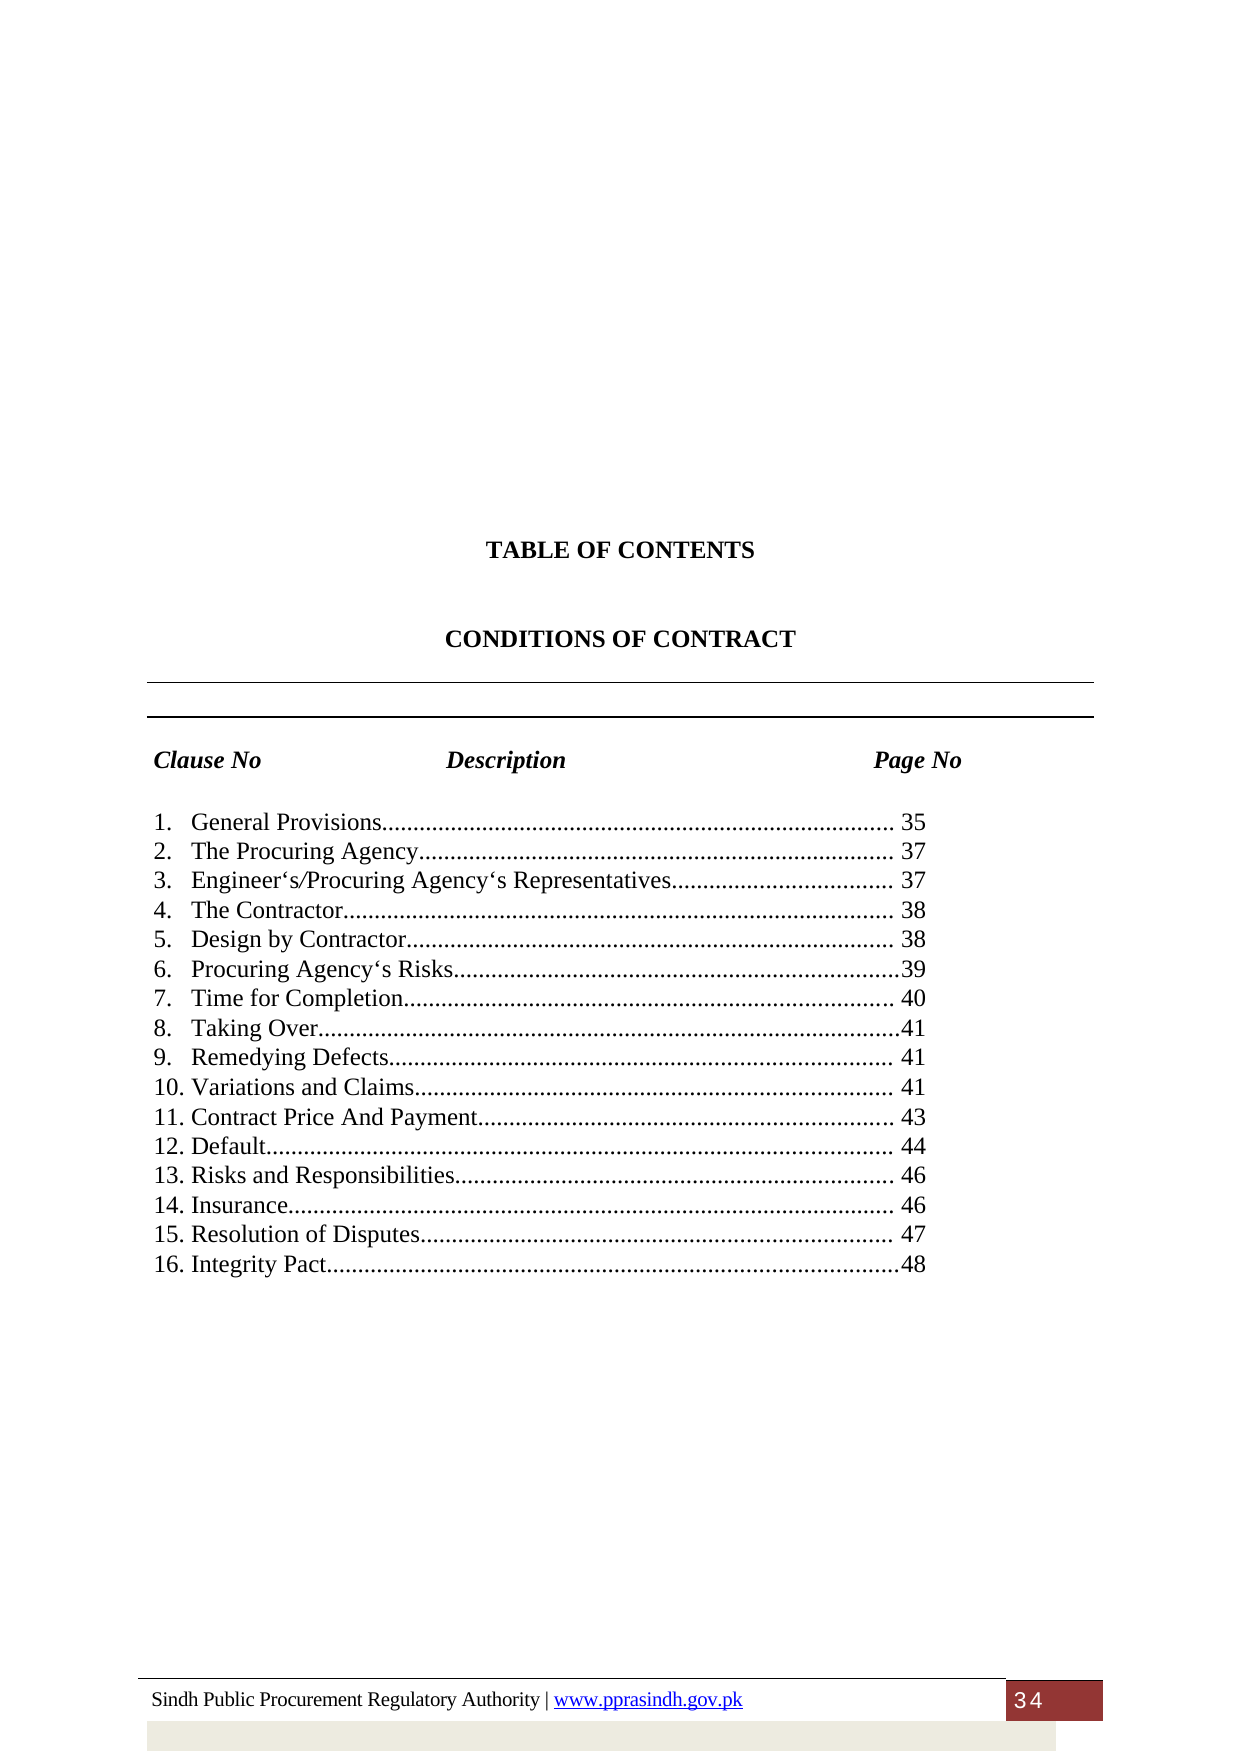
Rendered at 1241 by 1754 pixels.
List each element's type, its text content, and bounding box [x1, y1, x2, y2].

text CONDITIONS OF CONTRACT [131, 624, 1110, 653]
list Insurance 46 [153, 1190, 1110, 1219]
list Variations and Claims 41 [153, 1072, 1110, 1101]
list Time for Completion .. 40 [153, 983, 1110, 1013]
list Resolution of Disputes 47 [153, 1219, 1110, 1249]
list General Provisions .. 35 [153, 806, 1110, 836]
list Integrity Pact 48 [153, 1249, 1110, 1278]
list Risks and Responsibilities . 46 [153, 1160, 1110, 1190]
list Default 44 [153, 1131, 1110, 1160]
list The Contractor 38 [153, 895, 1110, 924]
list Design by Contractor 38 [153, 924, 1110, 954]
list Procuring Agency‘s Risks 39 [153, 954, 1110, 983]
list Taking Over 41 [153, 1013, 1110, 1042]
list The Procuring Agency 37 [153, 836, 1110, 865]
text TABLE OF CONTENTS [131, 536, 1110, 564]
text Clause No Description Page No [153, 681, 1110, 774]
list Remedying Defects 41 [153, 1042, 1110, 1072]
list Engineer‘s/Procuring Agency‘s Representatives 37 [153, 865, 1110, 895]
list Contract Price And Payment .. 43 [153, 1101, 1110, 1131]
